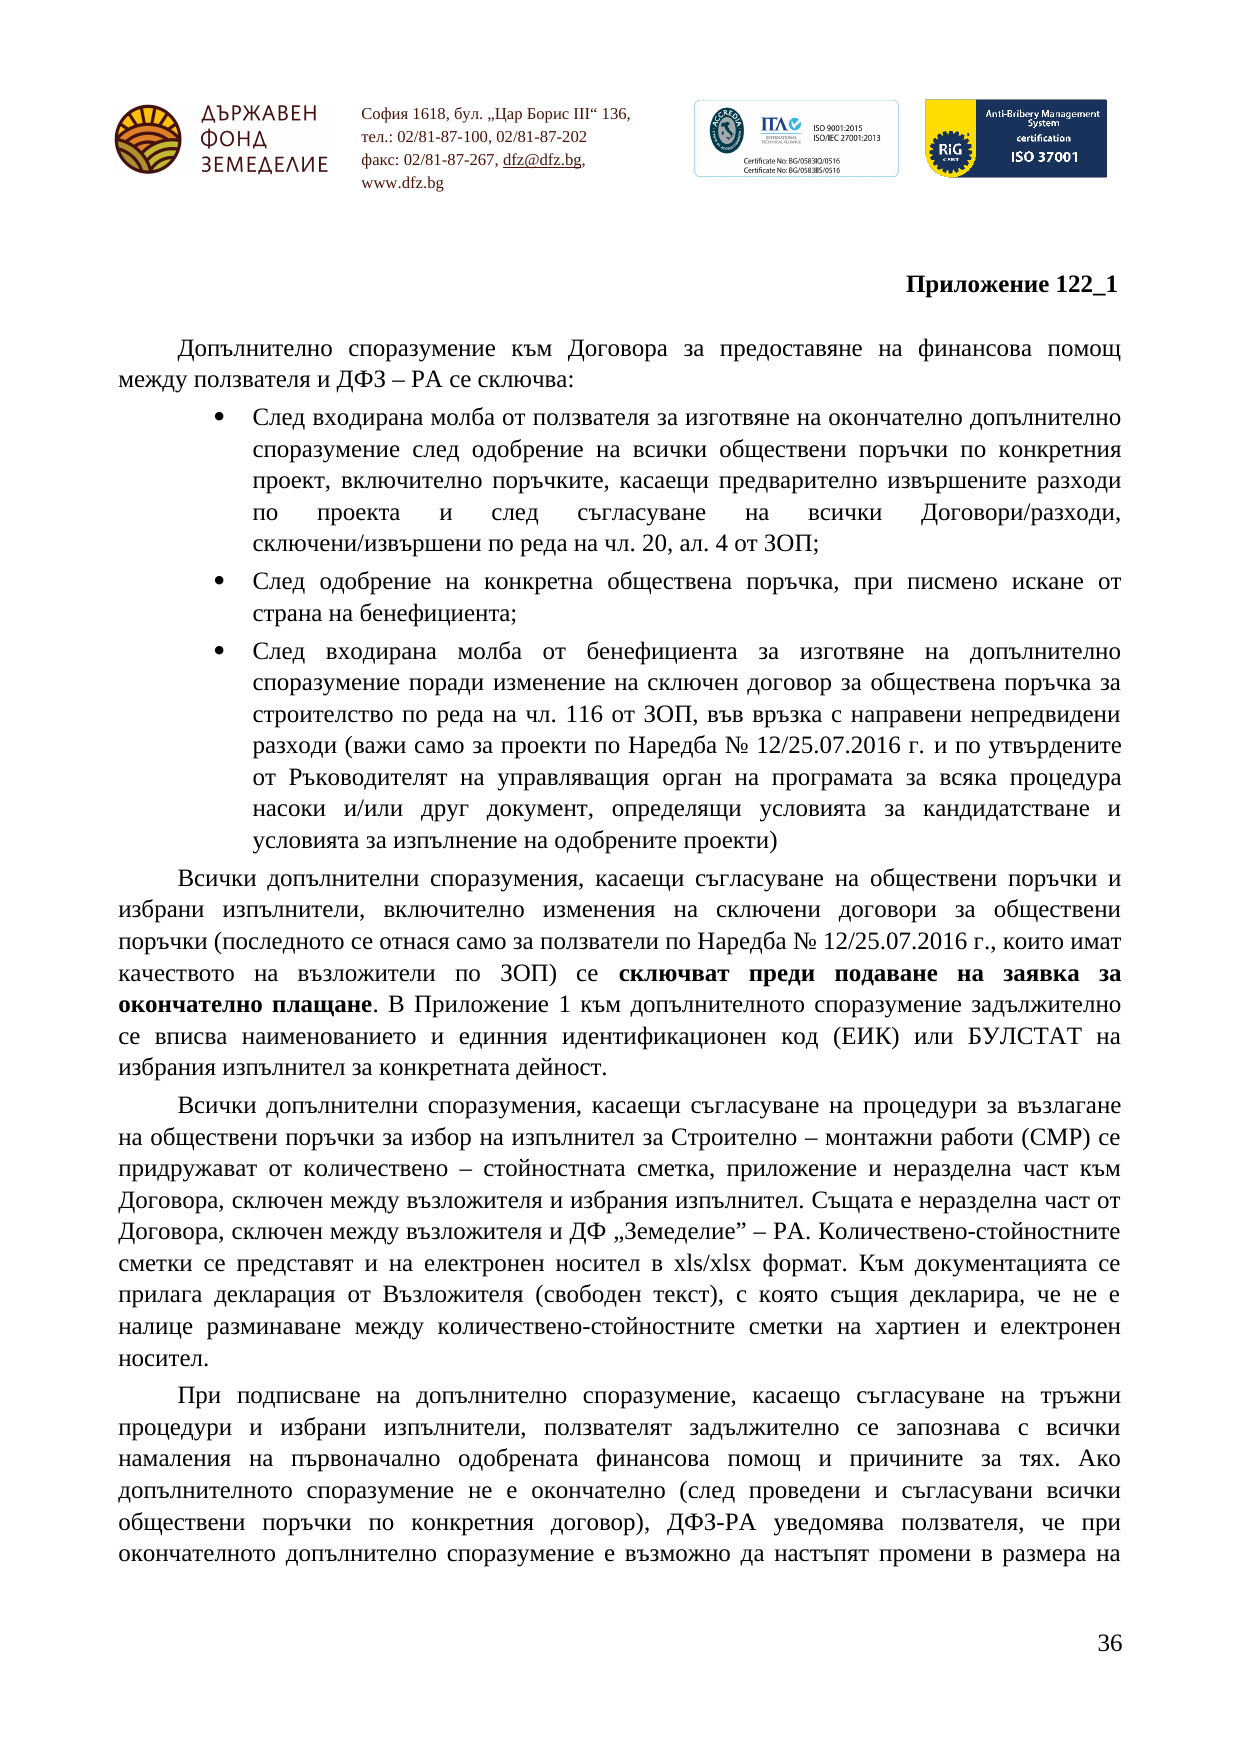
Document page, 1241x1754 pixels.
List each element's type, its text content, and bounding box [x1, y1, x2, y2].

picture [693, 100, 900, 178]
text Допълнително споразумение към Договора за предоставяне на финансова помощ между ползвателя и ДФЗ – РА се сключва: [118, 333, 1122, 393]
list След входирана молба от бенефициента за изготвяне на допълнително споразумение поради изменение на сключен договор за обществена поръчка за строителство по реда на чл. 116 от ЗОП, във връзка с направени непредвидени разходи (важи само за проекти по Наредба № 12/25.07.2016 г. и по утвърдените от Ръководителят на управляващия орган на програмата за всяка процедура насоки и/или друг документ, определящи условията за кандидатстване и условията за изпълнение на одобрените проекти) [215, 636, 1122, 854]
text Всички допълнителни споразумения, касаещи съгласуване на процедури за възлагане на обществени поръчки за избор на изпълнител за Строително – монтажни работи (СМР) се придружават от количествено – стойностната сметка, приложение и неразделна част към Договора, сключен между възложителя и избрания изпълнител. Същата е неразделна част от Договора, сключен между възложителя и ДФ „Земеделие” – РА. Количествено-стойностните сметки се представят и на електронен носител в xls/xlsx формат. Към документацията се прилага декларация от Възложителя (свободен текст), с която същия декларира, че не е налице разминаване между количествено-стойностните сметки на хартиен и електронен носител. [118, 1090, 1122, 1371]
picture [921, 75, 1111, 201]
text Всички допълнителни споразумения, касаещи съгласуване на обществени поръчки и избрани изпълнители, включително изменения на сключени договори за обществени поръчки (последното се отнася само за ползватели по Наредба № 12/25.07.2016 г., които имат качеството на възложители по ЗОП) се сключват преди подаване на заявка за окончателно плащане. В Приложение 1 към допълнителното споразумение задължително се вписва наименованието и единния идентификационен код (ЕИК) или БУЛСТАТ на избрания изпълнител за конкретната дейност. [118, 863, 1122, 1081]
list След одобрение на конкретна обществена поръчка, при писмено искане от страна на бенефициента; [215, 566, 1122, 627]
picture [111, 102, 333, 177]
list След входирана молба от ползвателя за изготвяне на окончателно допълнително споразумение след одобрение на всички обществени поръчки по конкретния проект, включително поръчките, касаещи предварително извършените разходи по проекта и след съгласуване на всички Договори/разходи, сключени/извършени по реда на чл. 20, ал. 4 от ЗОП; [215, 402, 1122, 557]
